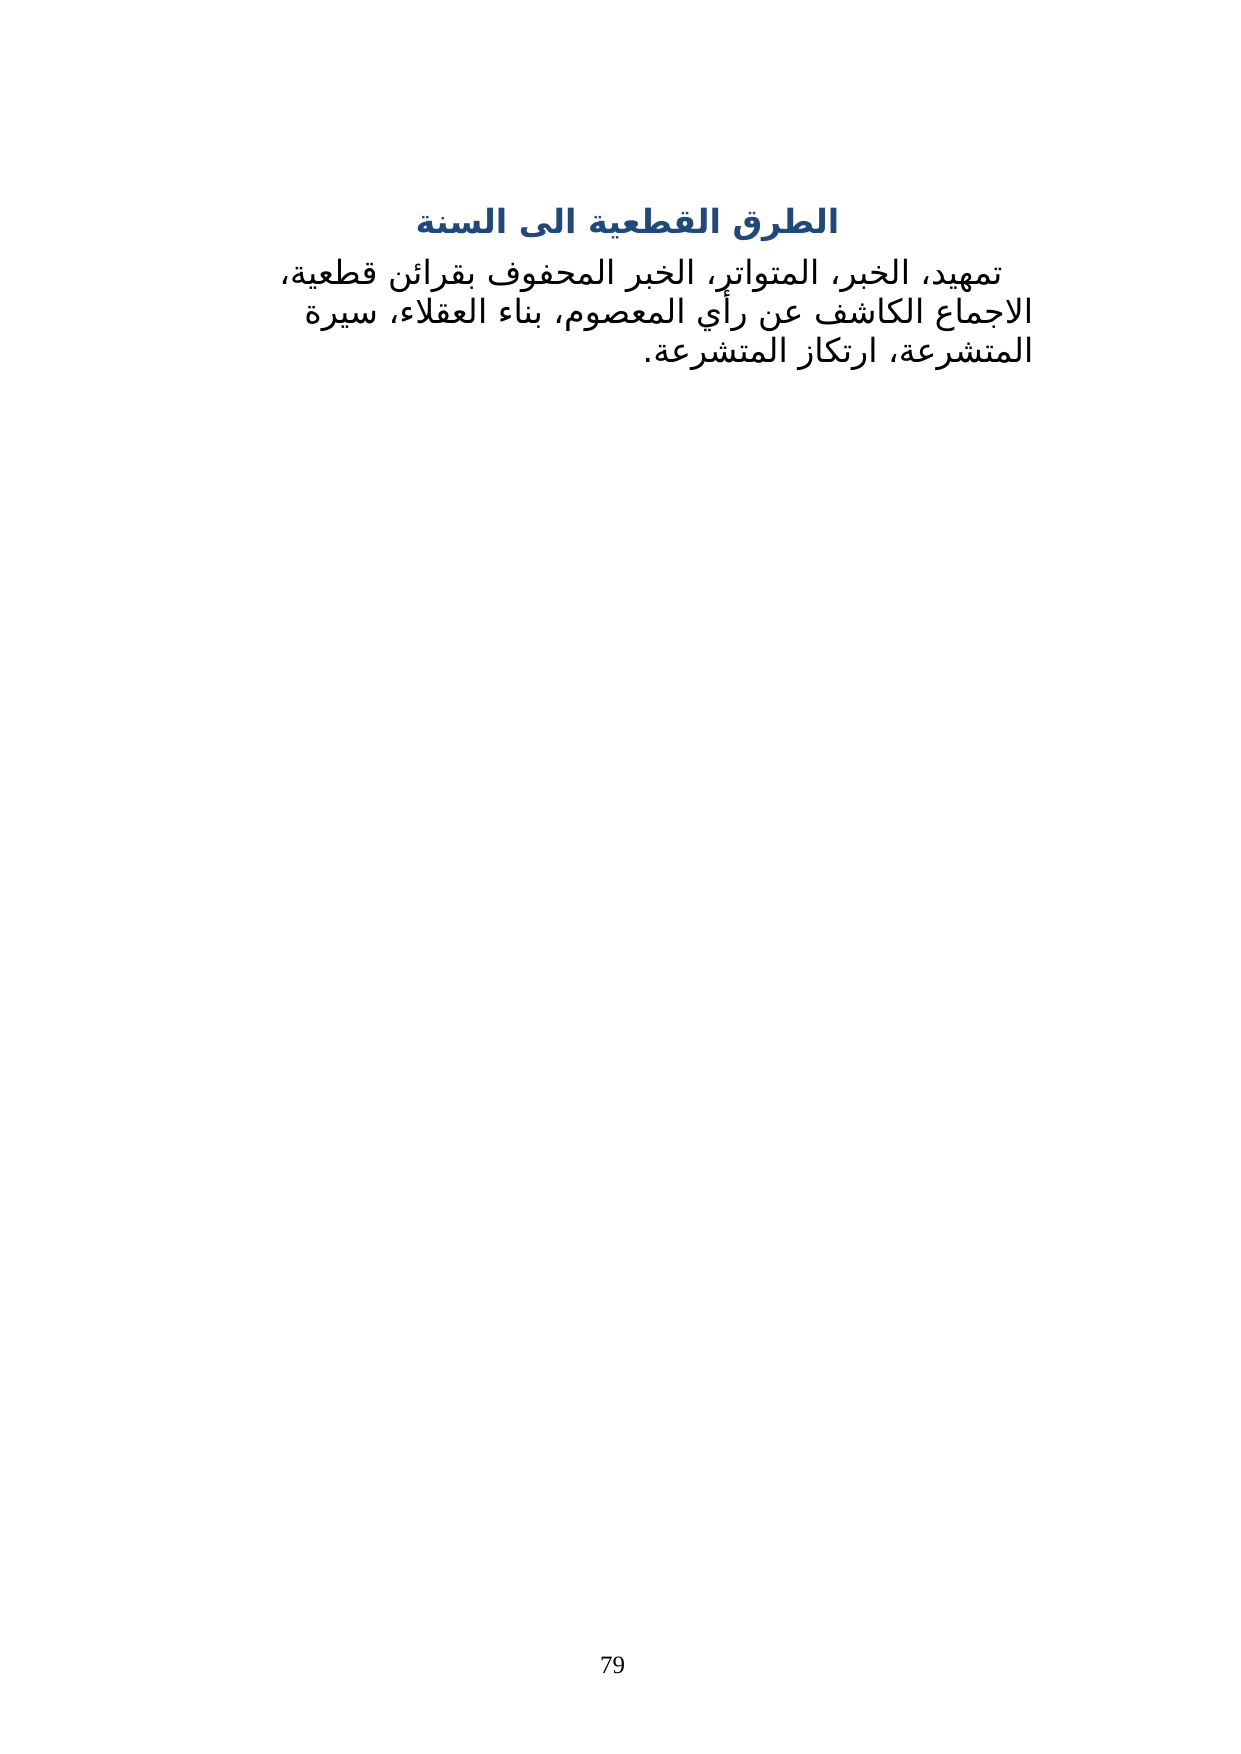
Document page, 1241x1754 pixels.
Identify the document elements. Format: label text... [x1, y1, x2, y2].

subtitle الطرق القطعية الى السنة [222, 202, 1033, 241]
text تمهيد، الخبر، المتواتر، الخبر المحفوف بقرائن قطعية، الاجماع الكاشف عن رأي المعصوم، بناء العقلاء، سيرة المتشرعة، ارتكاز المتشرعة. [222, 253, 1033, 370]
